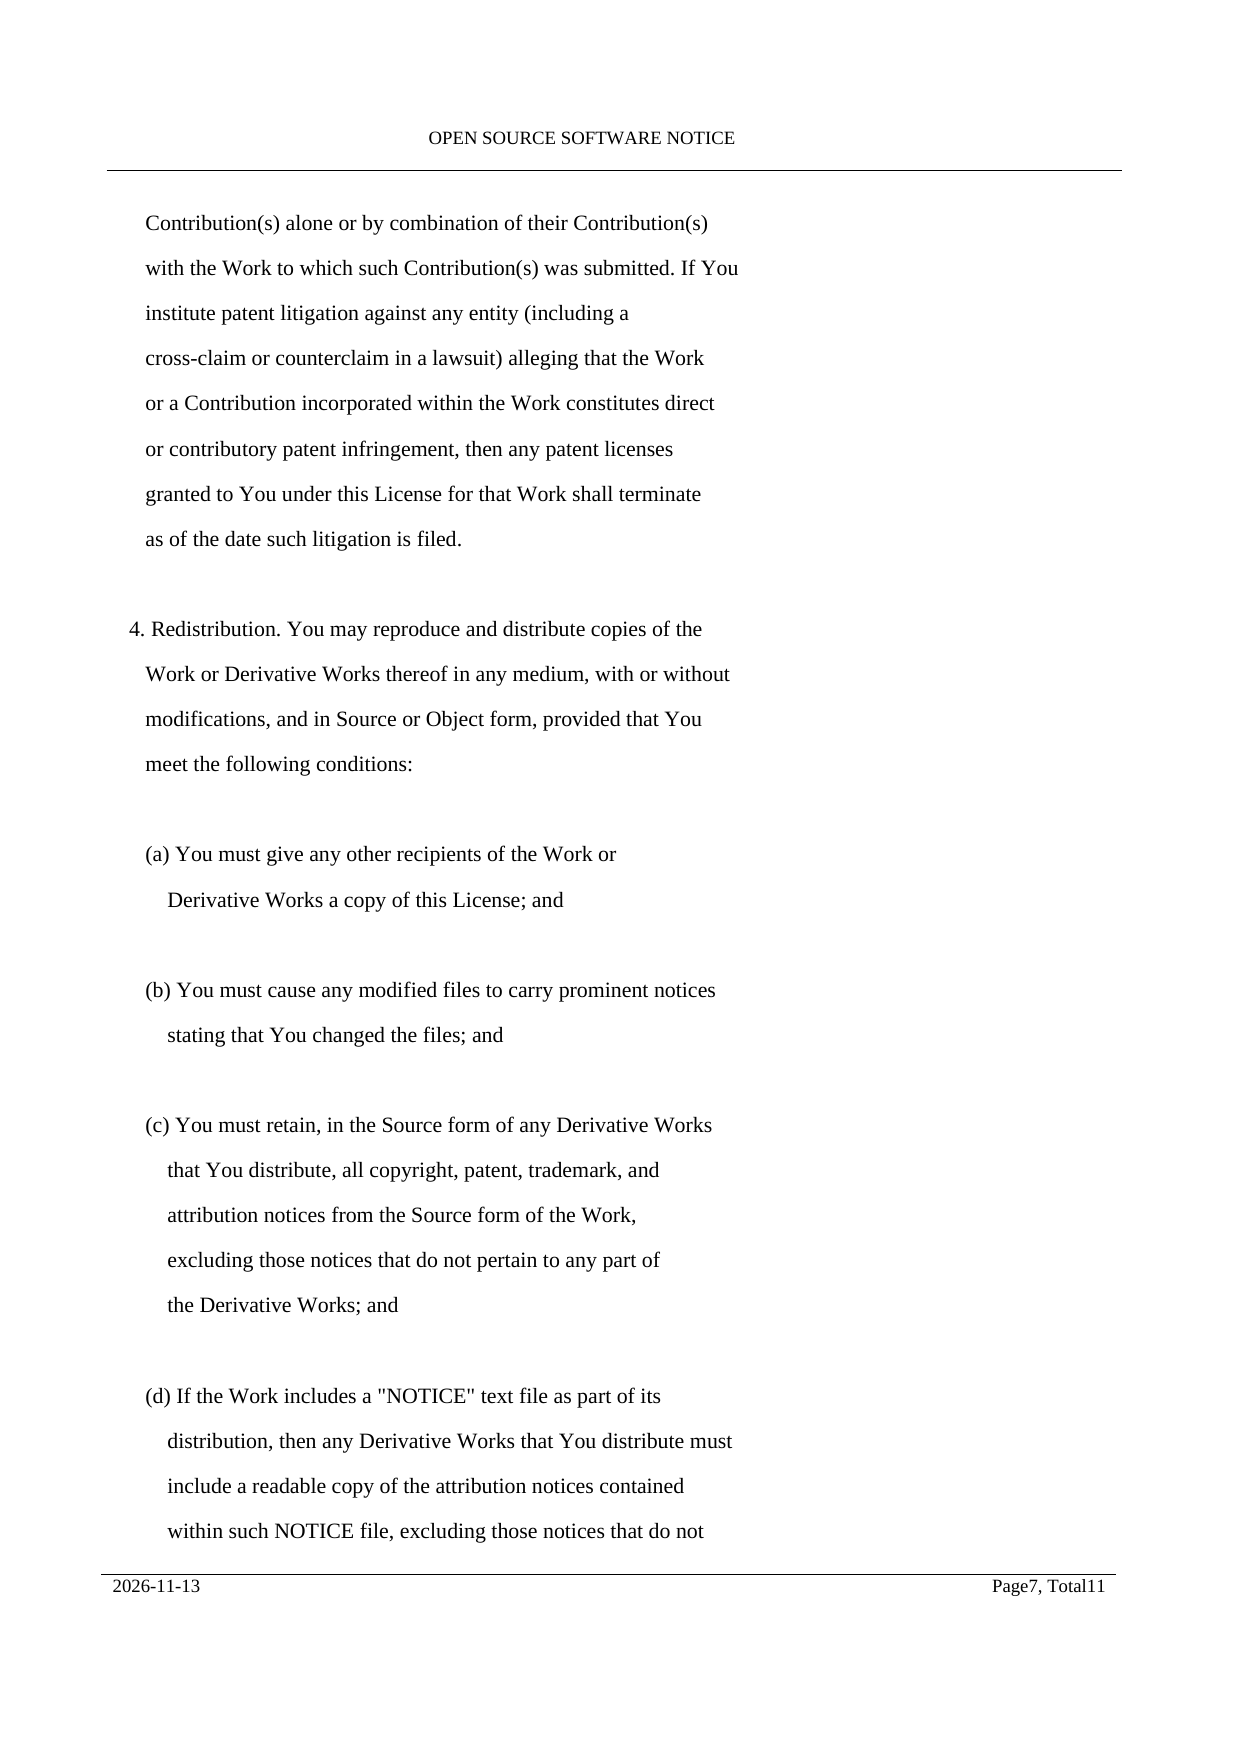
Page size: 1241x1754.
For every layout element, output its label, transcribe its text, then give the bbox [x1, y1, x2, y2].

text meet the following conditions: [112, 748, 1128, 780]
text institute patent litigation against any entity (including a [112, 297, 1128, 329]
text modifications, and in Source or Object form, provided that You [112, 702, 1128, 735]
text stating that You changed the files; and [112, 1018, 1128, 1051]
text that You distribute, all copyright, patent, trademark, and [112, 1153, 1128, 1186]
text 4. Redistribution. You may reproduce and distribute copies of the [112, 612, 1128, 645]
text (d) If the Work includes a "NOTICE" text file as part of its [112, 1379, 1128, 1412]
text Work or Derivative Works thereof in any medium, with or without [112, 657, 1128, 690]
text within such NOTICE file, excluding those notices that do not [112, 1514, 1128, 1547]
text cross-claim or counterclaim in a lawsuit) alleging that the Work [112, 342, 1128, 374]
text excluding those notices that do not pertain to any part of [112, 1244, 1128, 1276]
text or a Contribution incorporated within the Work constitutes direct [112, 387, 1128, 419]
text (b) You must cause any modified files to carry prominent notices [112, 973, 1128, 1006]
text (a) You must give any other recipients of the Work or [112, 838, 1128, 870]
text with the Work to which such Contribution(s) was submitted. If You [112, 251, 1128, 284]
text attribution notices from the Source form of the Work, [112, 1199, 1128, 1231]
text the Derivative Works; and [112, 1289, 1128, 1321]
text or contributory patent infringement, then any patent licenses [112, 432, 1128, 464]
text Derivative Works a copy of this License; and [112, 883, 1128, 915]
text include a readable copy of the attribution notices contained [112, 1469, 1128, 1502]
text (c) You must retain, in the Source form of any Derivative Works [112, 1108, 1128, 1141]
text Contribution(s) alone or by combination of their Contribution(s) [112, 206, 1128, 239]
text granted to You under this License for that Work shall terminate [112, 477, 1128, 509]
text distribution, then any Derivative Works that You distribute must [112, 1424, 1128, 1457]
text as of the date such litigation is filed. [112, 522, 1128, 554]
